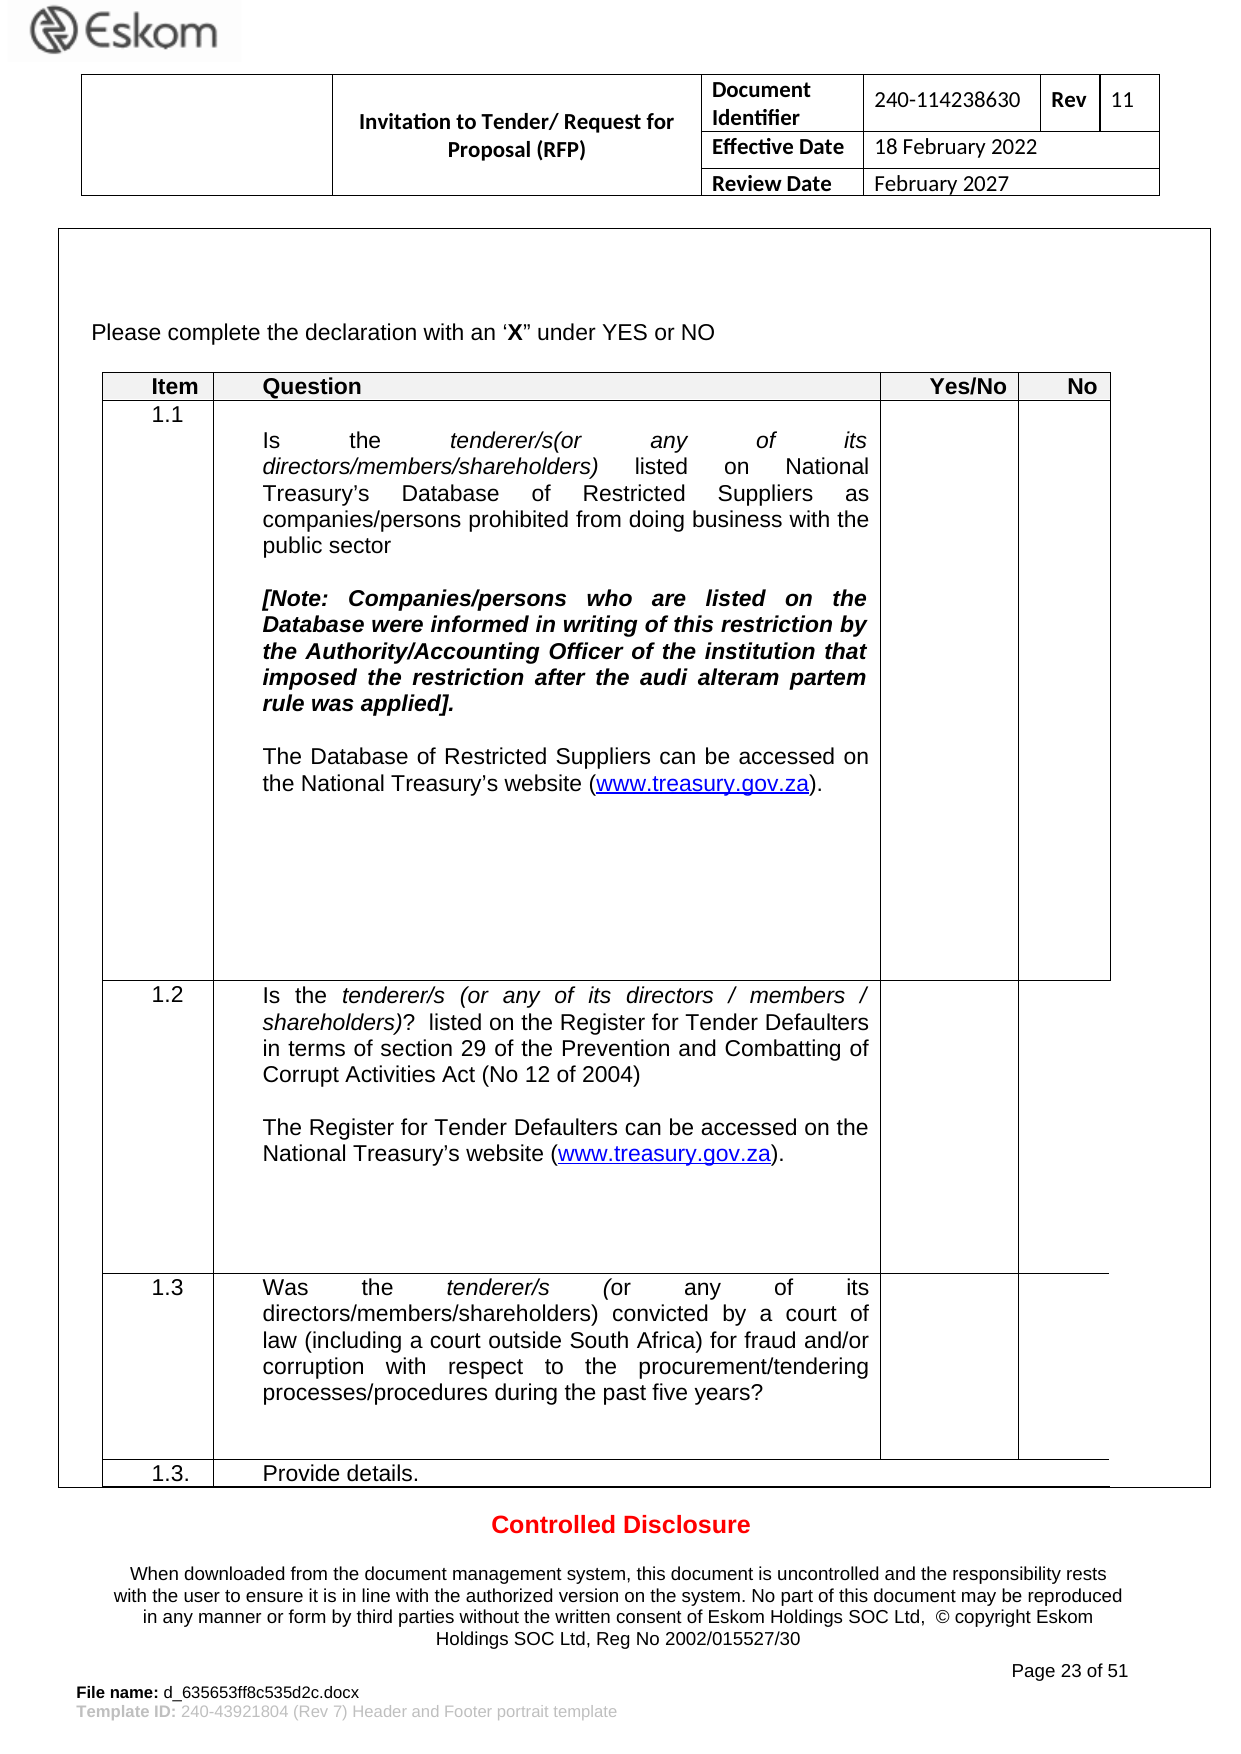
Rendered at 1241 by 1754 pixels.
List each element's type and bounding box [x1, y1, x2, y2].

table_header [59, 229, 1210, 1487]
